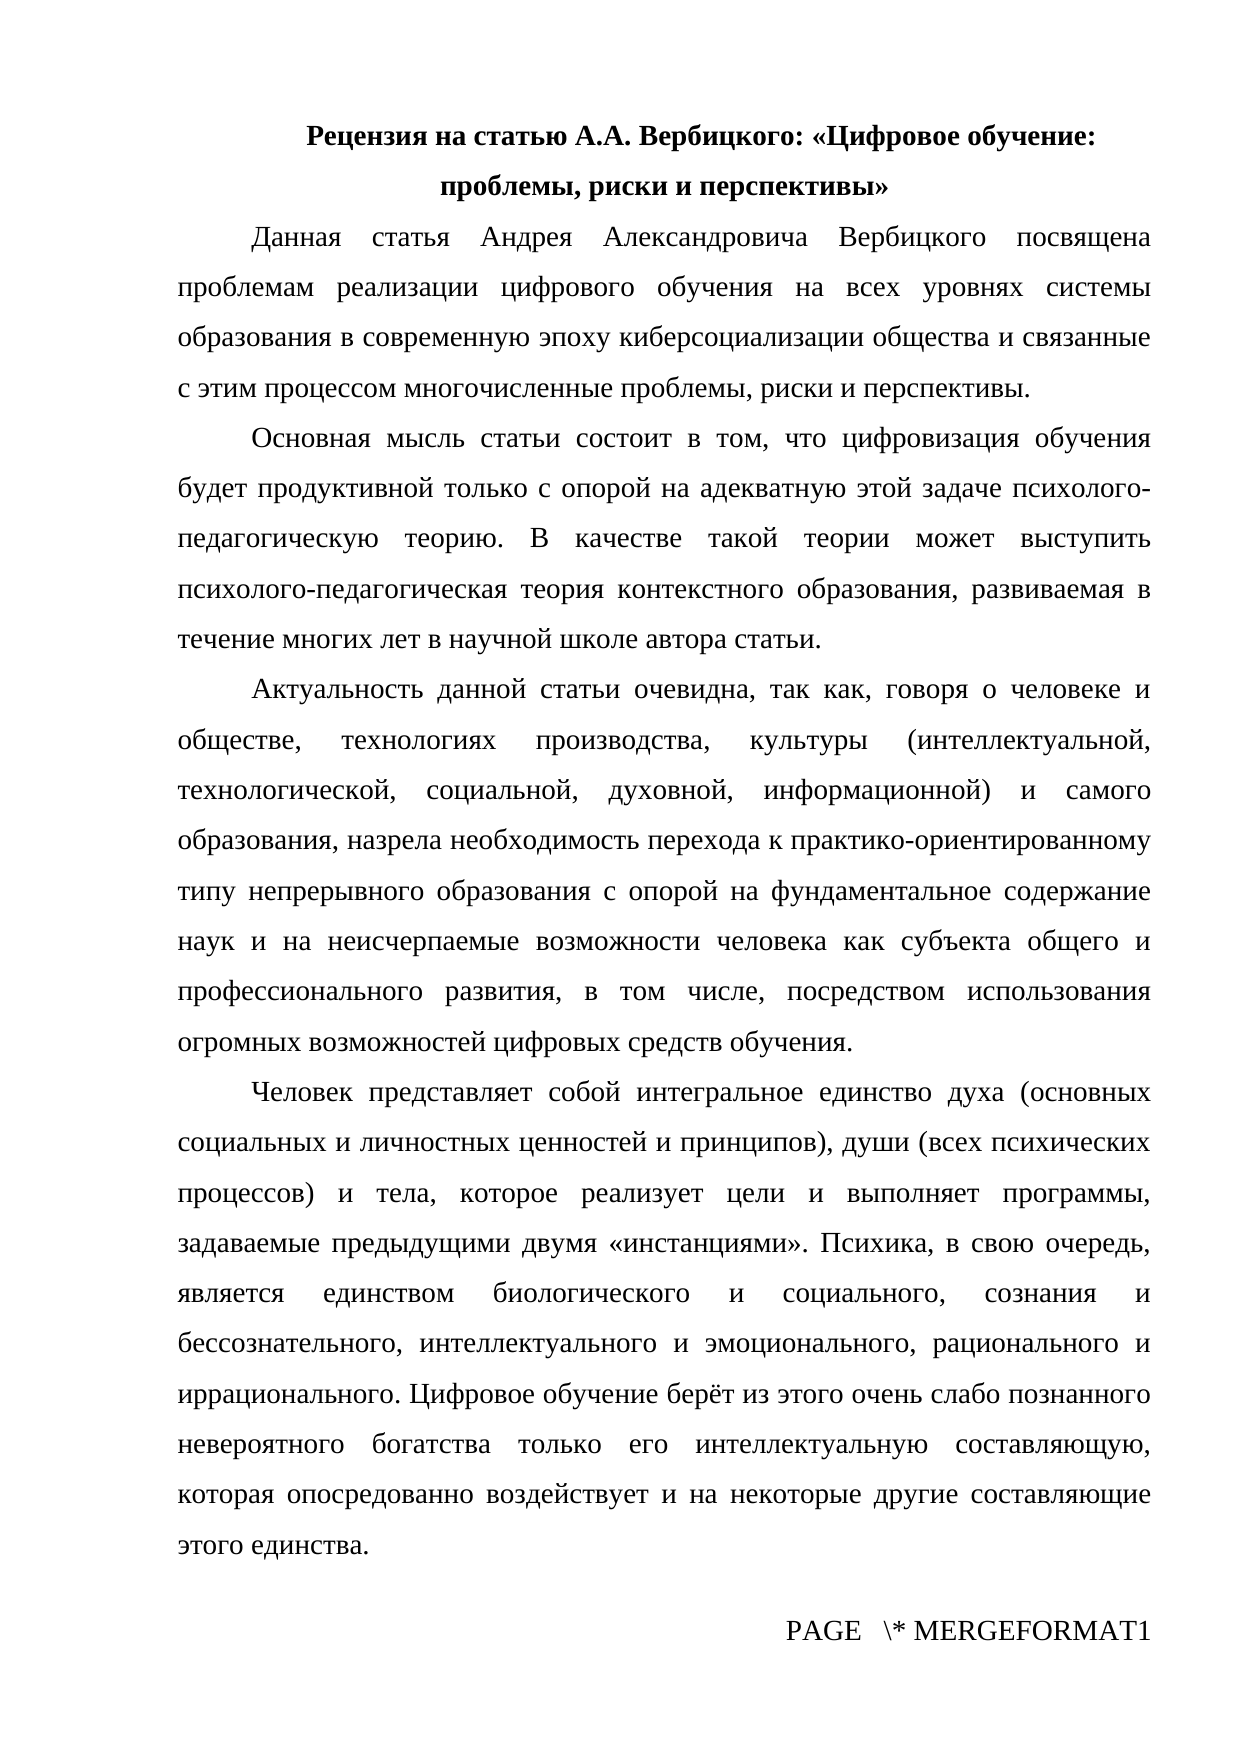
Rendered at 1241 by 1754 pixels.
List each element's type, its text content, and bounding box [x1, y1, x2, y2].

text Данная статья Андрея Александровича Вербицкого посвящена проблемам реализации цифрового обучения на всех уровнях системы образования в современную эпоху киберсоциализации общества и связанные с этим процессом многочисленные проблемы, риски и перспективы. [177, 219, 1152, 403]
text Актуальность данной статьи очевидна, так как, говоря о человеке и обществе, технологиях производства, культуры (интеллектуальной, технологической, социальной, духовной, информационной) и самого образования, назрела необходимость перехода к практико-ориентированному типу непрерывного образования с опорой на фундаментальное содержание наук и на неисчерпаемые возможности человека как субъекта общего и профессионального развития, в том числе, посредством использования огромных возможностей цифровых средств обучения. [177, 672, 1152, 1057]
text Человек представляет собой интегральное единство духа (основных социальных и личностных ценностей и принципов), души (всех психических процессов) и тела, которое реализует цели и выполняет программы, задаваемые предыдущими двумя «инстанциями». Психика, в свою очередь, является единством биологического и социального, сознания и бессознательного, интеллектуального и эмоционального, рационального и иррационального. Цифровое обучение берёт из этого очень слабо познанного невероятного богатства только его интеллектуальную составляющую, которая опосредованно воздействует и на некоторые другие составляющие этого единства. [177, 1074, 1152, 1560]
text Основная мысль статьи состоит в том, что цифровизация обучения будет продуктивной только с опорой на адекватную этой задаче психолого-педагогическую теорию. В качестве такой теории может выступить психолого-педагогическая теория контекстного образования, развиваемая в течение многих лет в научной школе автора статьи. [177, 420, 1152, 655]
text Рецензия на статью А.А. Вербицкого: «Цифровое обучение: проблемы, риски и перспективы» [177, 118, 1152, 202]
